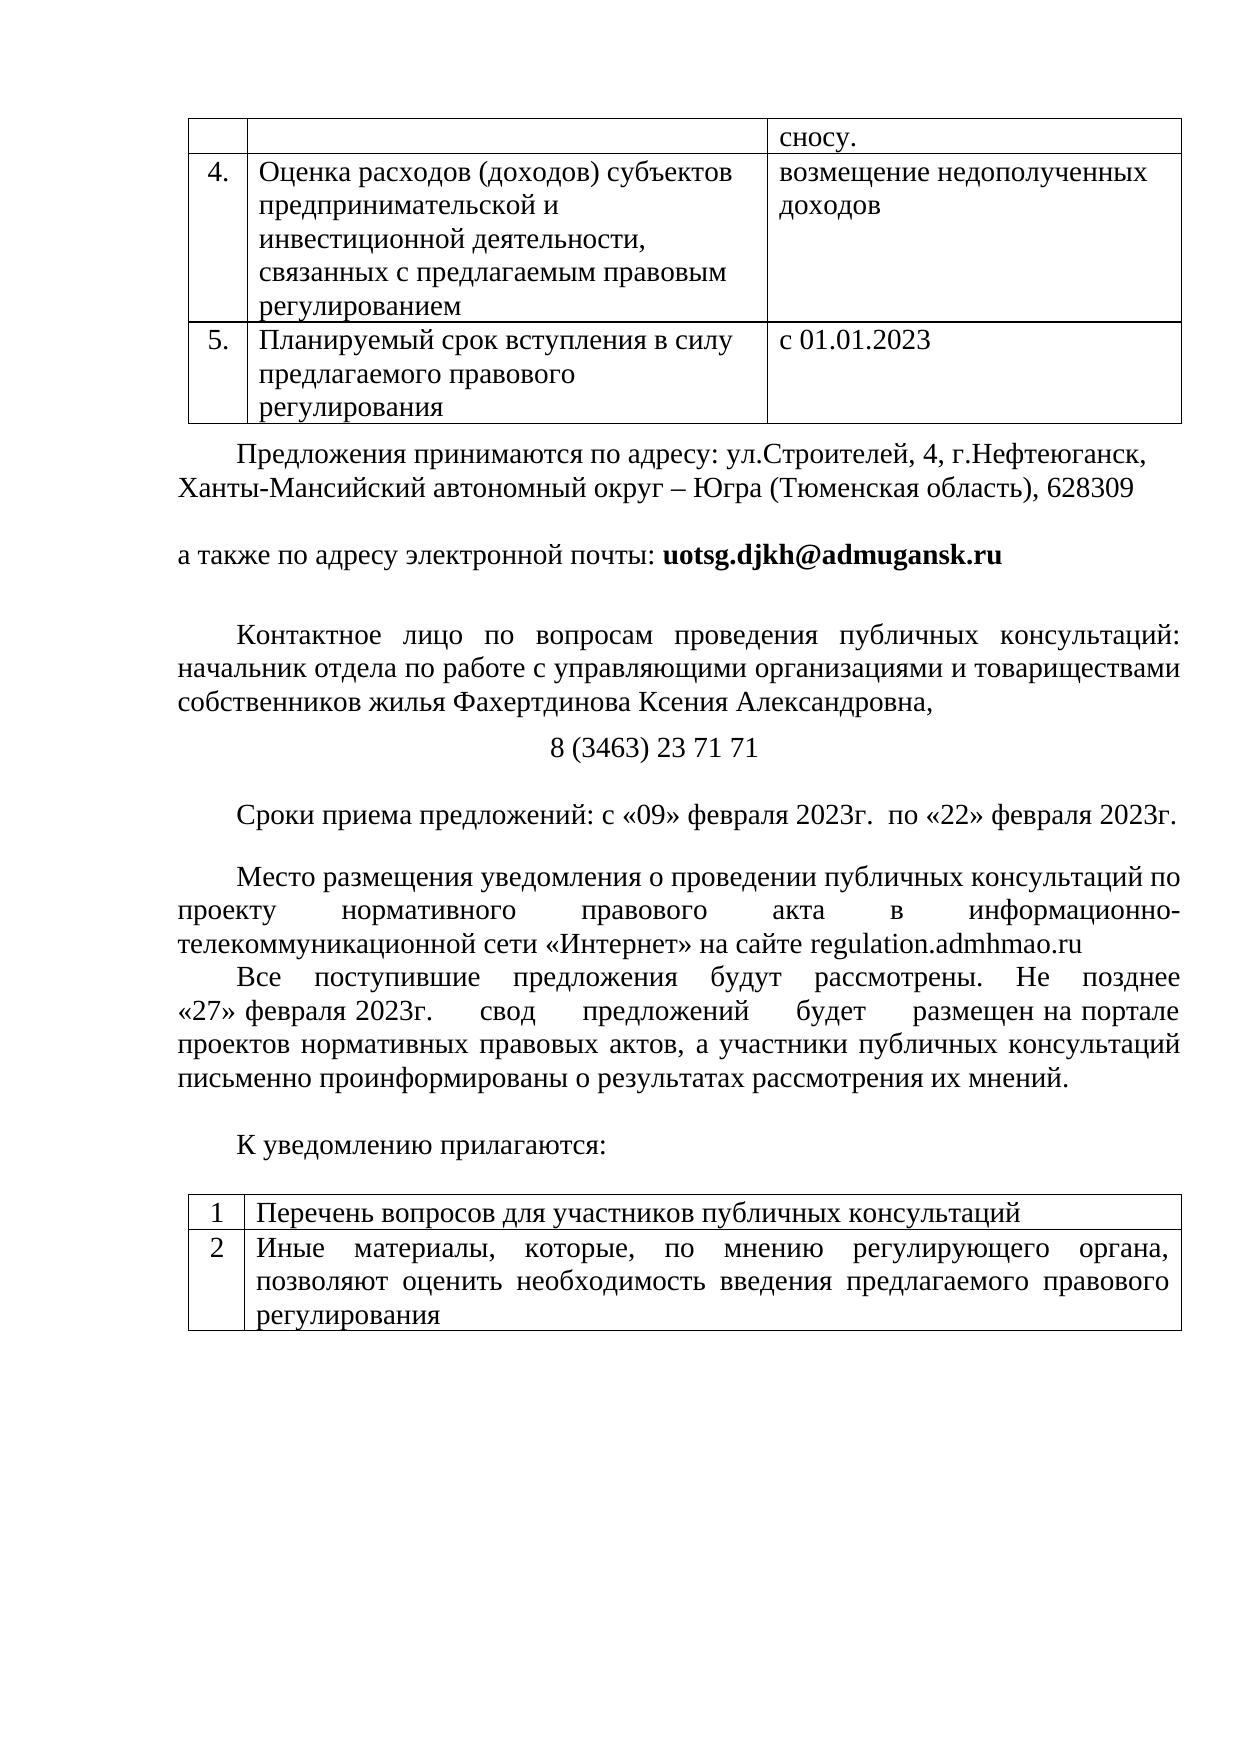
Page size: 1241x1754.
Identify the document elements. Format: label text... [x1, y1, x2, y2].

table_cell 3. [189, 119, 247, 153]
table_cell 4. [189, 154, 247, 321]
text 8 (3463) 23 71 71 [177, 730, 1181, 763]
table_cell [768, 119, 1181, 153]
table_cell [248, 119, 767, 153]
text Все поступившие предложения будут рассмотрены. Не позднее «27» февраля 2023г. свод предложений будет размещен на портале проектов нормативных правовых актов, а участники публичных консультаций письменно проинформированы о результатах рассмотрения их мнений. [177, 959, 1181, 1093]
table_header 1 [189, 1195, 244, 1229]
table_cell 5. [189, 323, 247, 423]
table_cell Оценка расходов (доходов) субъектов предпринимательской и инвестиционной деятельности, связанных с предлагаемым правовым регулированием [248, 154, 767, 321]
text Сроки приема предложений: с «09» февраля 2023г. по «22» февраля 2023г. [177, 797, 1181, 831]
text Предложения принимаются по адресу: ул.Строителей, 4, г.Нефтеюганск, Ханты-Мансийский автономный округ – Югра (Тюменская область), 628309 [177, 437, 1181, 504]
table_cell 2 [189, 1230, 244, 1330]
text а также по адресу электронной почты: uotsg.djkh@admugansk.ru [177, 537, 1181, 571]
table_cell возмещение недополученных доходов [768, 154, 1181, 321]
table_cell с 01.01.2023 [768, 323, 1181, 423]
table_cell Планируемый срок вступления в силу предлагаемого правового регулирования [248, 323, 767, 423]
text Контактное лицо по вопросам проведения публичных консультаций: начальник отдела по работе с управляющими организациями и товариществами собственников жилья Фахертдинова Ксения Александровна, [177, 617, 1181, 717]
table_cell Иные материалы, которые, по мнению регулирующего органа, позволяют оценить необходимость введения предлагаемого правового регулирования [245, 1230, 1181, 1330]
table_header Перечень вопросов для участников публичных консультаций [245, 1195, 1181, 1229]
text Место размещения уведомления о проведении публичных консультаций по проекту нормативного правового акта в информационно-телекоммуникационной сети «Интернет» на сайте regulation.admhmao.ru [177, 859, 1181, 959]
text К уведомлению прилагаются: [177, 1127, 1181, 1161]
